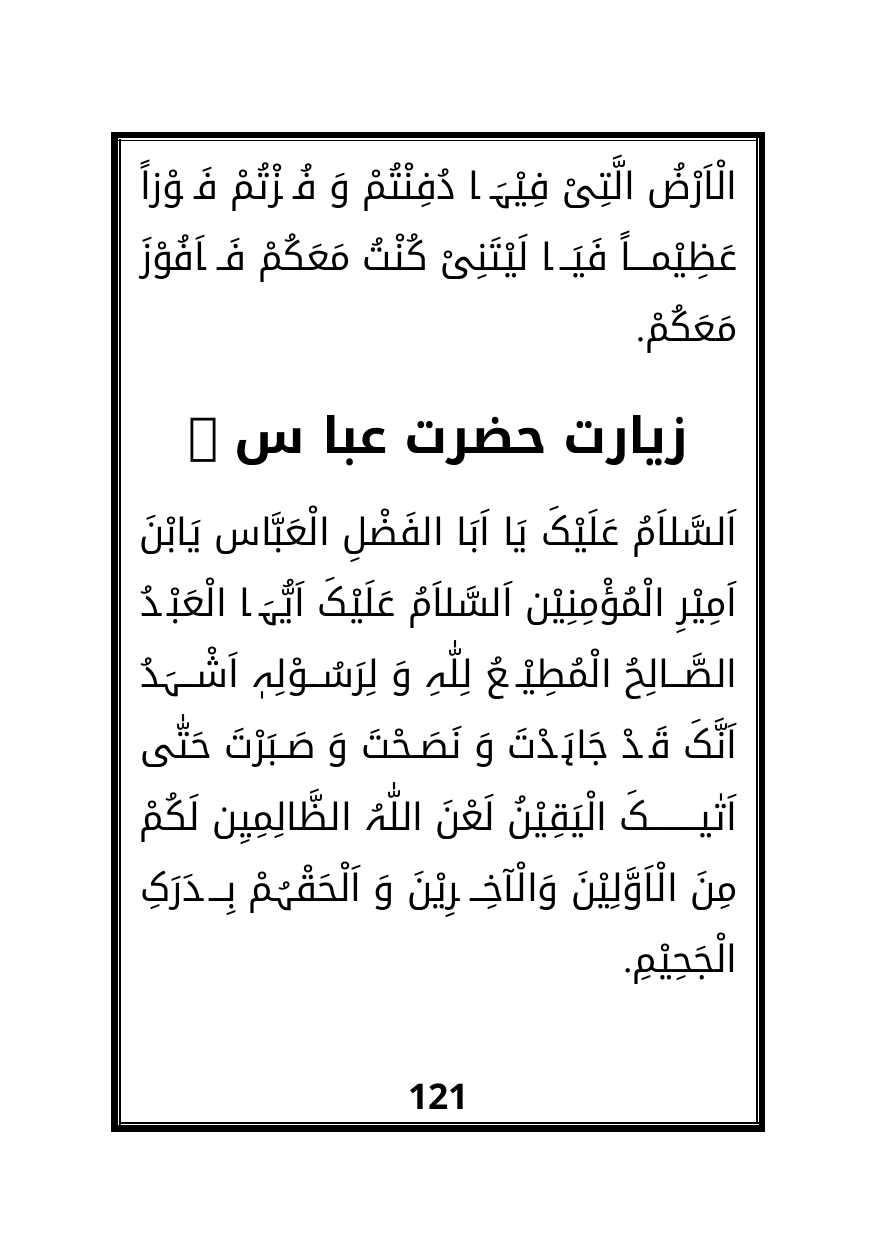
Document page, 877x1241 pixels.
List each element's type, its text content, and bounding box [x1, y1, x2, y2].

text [139, 151, 737, 365]
text اَلسَّلاَمُ عَلَیْکَ یَا اَبَا الفَضْلِ الْعَبَّاس یَابْنَ اَمِیْرِ الْمُؤْمِنِیْن اَلسَّلاَمُ عَلَیْکَ اَیُّہَا الْعَبْدُ الصَّالِحُ الْمُطِیْعُ لِلّٰہِ وَ لِرَسُوْلِہٖ اَشْہَدُ اَنَّکَ قَدْ جَاہَدْتَ وَ نَصَحْتَ وَ صَبَرْتَ حَتّٰی اَتٰیکَ الْیَقِیْنُ لَعْنَ اللّٰہُ الظَّالِمِیِن لَکُمْ مِنَ الْاَوَّلِیْنَ وَالْآخِرِیْنَ وَ اَلْحَقْہُمْ بِدَرَکِ الْجَحِیْمِ. [139, 497, 737, 995]
subtitle زیارت حضرت عبا س ﷣ [139, 390, 737, 485]
